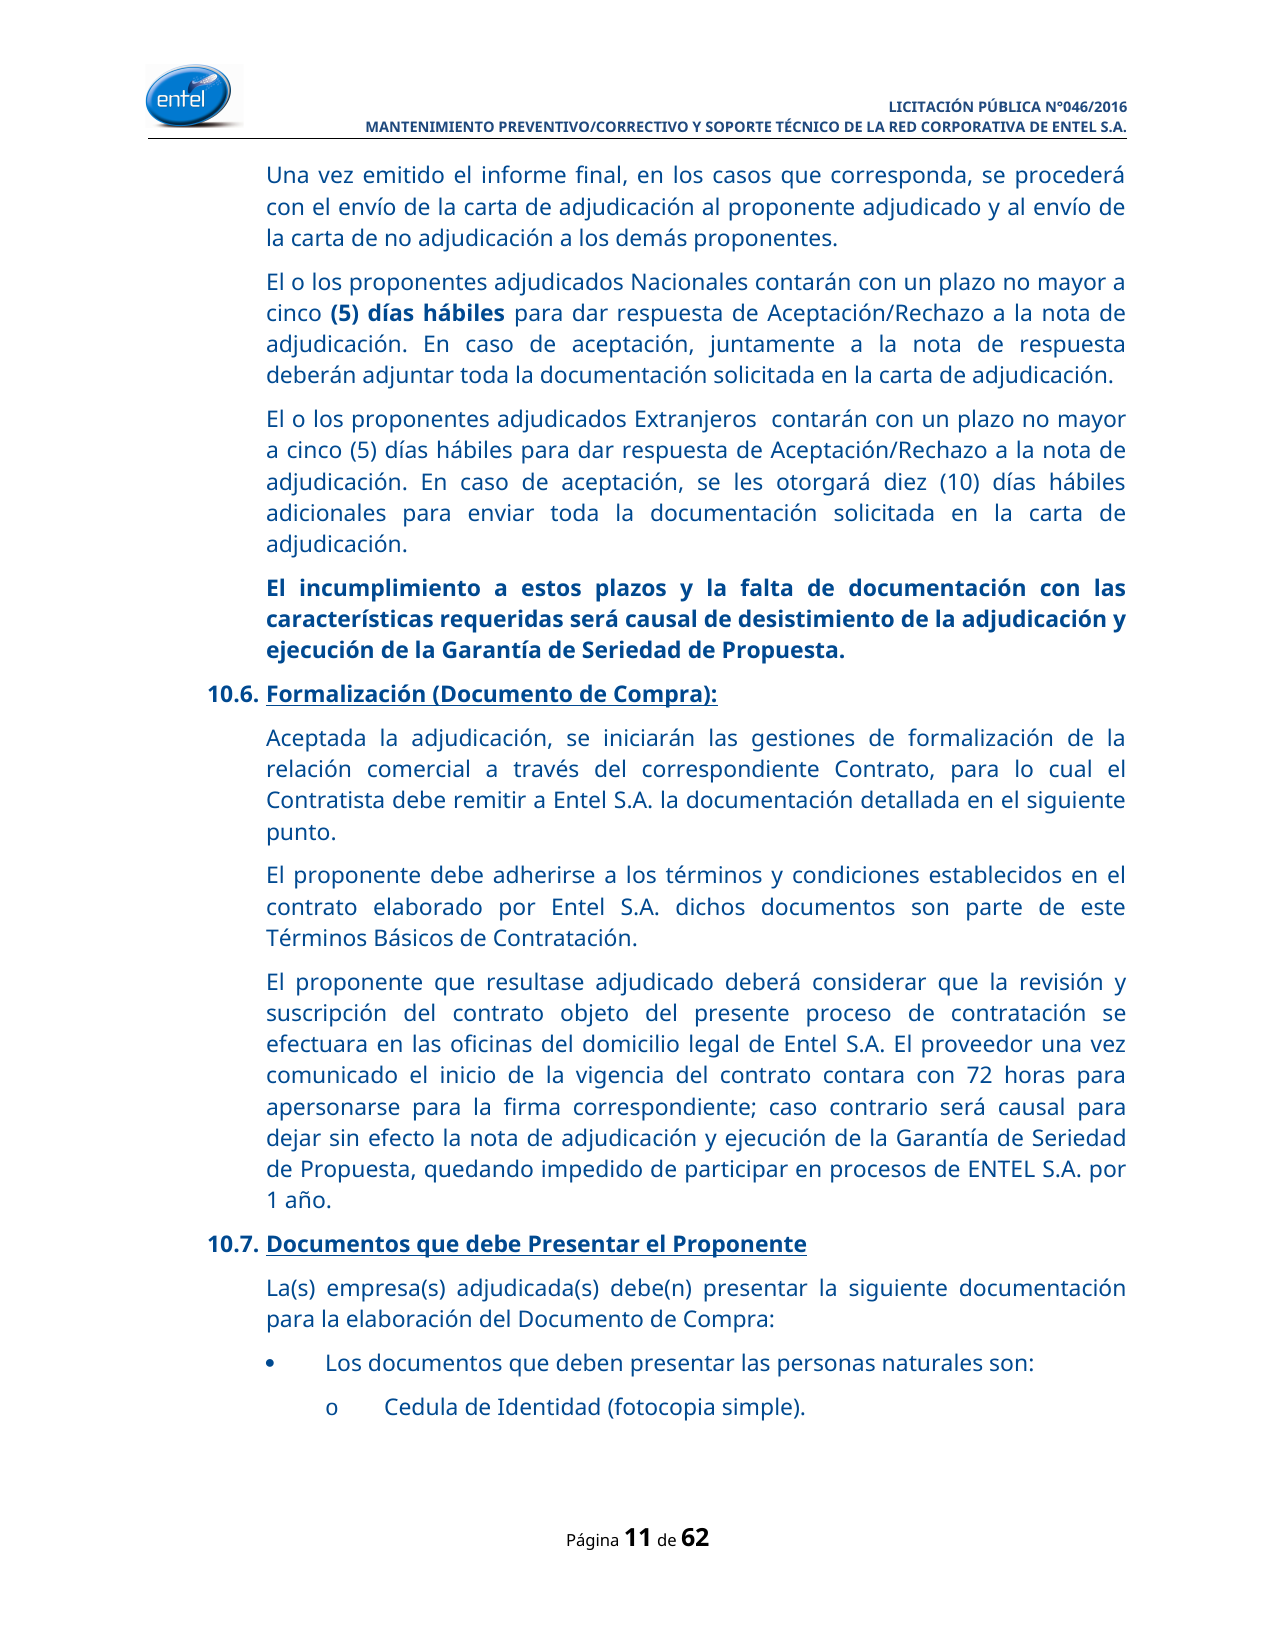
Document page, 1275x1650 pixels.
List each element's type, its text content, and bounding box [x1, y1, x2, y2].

list Formalización (Documento de Compra): [207, 678, 1127, 709]
text La(s) empresa(s) adjudicada(s) debe(n) presentar la siguiente documentación para la elaboración del Documento de Compra: [266, 1272, 1127, 1334]
text Una vez emitido el informe final, en los casos que corresponda, se procederá con el envío de la carta de adjudicación al proponente adjudicado y al envío de la carta de no adjudicación a los demás proponentes. [266, 159, 1127, 253]
list Documentos que debe Presentar el Proponente [207, 1228, 1127, 1259]
text El o los proponentes adjudicados Extranjeros contarán con un plazo no mayor a cinco (5) días hábiles para dar respuesta de Aceptación/Rechazo a la nota de adjudicación. En caso de aceptación, se les otorgará diez (10) días hábiles adicionales para enviar toda la documentación solicitada en la carta de adjudicación. [266, 403, 1127, 559]
picture [145, 64, 244, 128]
list Los documentos que deben presentar las personas naturales son: [266, 1347, 1127, 1378]
text El incumplimiento a estos plazos y la falta de documentación con las características requeridas será causal de desistimiento de la adjudicación y ejecución de la Garantía de Seriedad de Propuesta. [266, 572, 1127, 666]
list Cedula de Identidad (fotocopia simple). [325, 1391, 1127, 1422]
text El o los proponentes adjudicados Nacionales contarán con un plazo no mayor a cinco (5) días hábiles para dar respuesta de Aceptación/Rechazo a la nota de adjudicación. En caso de aceptación, juntamente a la nota de respuesta deberán adjuntar toda la documentación solicitada en la carta de adjudicación. [266, 266, 1127, 391]
text El proponente debe adherirse a los términos y condiciones establecidos en el contrato elaborado por Entel S.A. dichos documentos son parte de este Términos Básicos de Contratación. [266, 859, 1127, 953]
text El proponente que resultase adjudicado deberá considerar que la revisión y suscripción del contrato objeto del presente proceso de contratación se efectuara en las oficinas del domicilio legal de Entel S.A. El proveedor una vez comunicado el inicio de la vigencia del contrato contara con 72 horas para apersonarse para la firma correspondiente; caso contrario será causal para dejar sin efecto la nota de adjudicación y ejecución de la Garantía de Seriedad de Propuesta, quedando impedido de participar en procesos de ENTEL S.A. por 1 año. [266, 966, 1127, 1216]
text Aceptada la adjudicación, se iniciarán las gestiones de formalización de la relación comercial a través del correspondiente Contrato, para lo cual el Contratista debe remitir a Entel S.A. la documentación detallada en el siguiente punto. [266, 722, 1127, 847]
